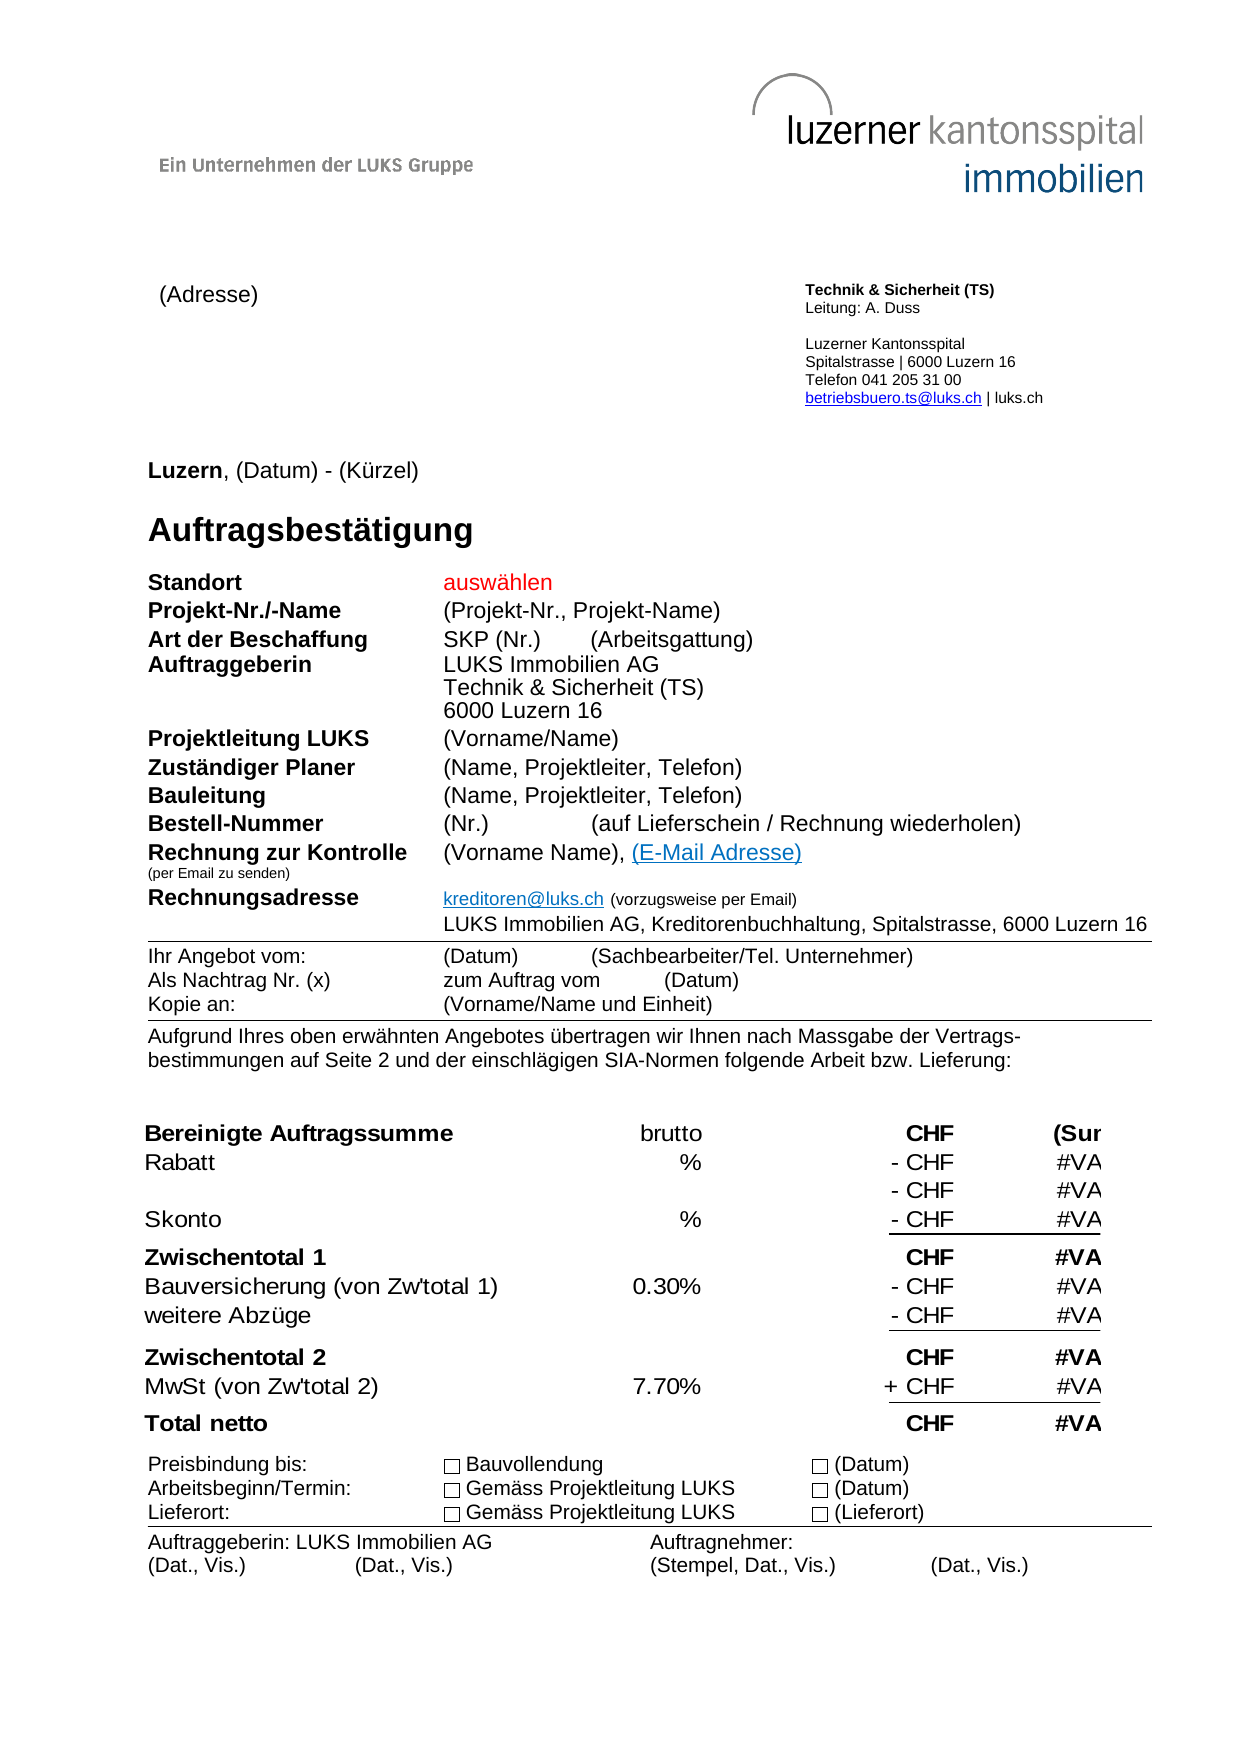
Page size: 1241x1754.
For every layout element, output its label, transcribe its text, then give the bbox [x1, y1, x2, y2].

picture [160, 157, 473, 196]
text (per Email zu senden) [148, 867, 1152, 882]
text Rechnungsadresse kreditoren@luks.ch (vorzugsweise per Email) LUKS Immobilien AG, Kreditorenbuchhaltung, Spitalstrasse, 6000 Luzern 16 [148, 884, 1152, 937]
text Als Nachtrag Nr. (x) zum Auftrag vom (Datum) [148, 968, 1152, 992]
text Projektleitung LUKS (Vorname/Name) [148, 725, 1152, 751]
text Aufgrund Ihres oben erwähnten Angebotes übertragen wir Ihnen nach Massgabe der Vertrags-bestimmungen auf Seite 2 und der einschlägigen SIA-Normen folgende Arbeit bzw. Lieferung: [148, 1023, 1152, 1071]
text Bauleitung (Name, Projektleiter, Telefon) [148, 782, 1154, 808]
text Auftraggeberin: LUKS Immobilien AG Auftragnehmer: [148, 1531, 1152, 1554]
text Standort [148, 569, 1152, 595]
text Preisbindung bis: Bauvollendung (Datum) [148, 1452, 1152, 1476]
table_header [148, 74, 717, 281]
table_cell (Adresse) [148, 281, 794, 457]
text Kopie an: (Vorname/Name und Einheit) [148, 992, 1152, 1016]
table_header [717, 74, 1155, 281]
picture [728, 73, 1143, 193]
text Art der Beschaffung SKP (Nr.) (Arbeitsgattung) [148, 626, 1154, 652]
text Rechnung zur Kontrolle (Vorname Name), (E-Mail Adresse) [148, 839, 1152, 865]
text Arbeitsbeginn/Termin: Gemäss Projektleitung LUKS (Datum) [148, 1476, 1152, 1500]
text Lieferort: Gemäss Projektleitung LUKS (Lieferort) [148, 1500, 1152, 1524]
text Bestell-Nummer (Nr.) (auf Lieferschein / Rechnung wiederholen) [148, 810, 1152, 837]
table_cell Technik & Sicherheit (TS) Leitung: A. Duss Luzerner Kantonsspital Spitalstrasse | 6000 Luzern 16 Telefon 041 205 31 00 betriebsbuero.ts@luks.ch | luks.ch [794, 281, 1155, 457]
text (Dat., Vis.) (Dat., Vis.) (Stempel, Dat., Vis.) (Dat., Vis.) [148, 1554, 1152, 1577]
text Technik & Sicherheit (TS) [148, 677, 1152, 700]
text Projekt-Nr./-Name (Projekt-Nr., Projekt-Name) [148, 597, 1152, 624]
text 6000 Luzern 16 [148, 700, 1152, 723]
text Zuständiger Planer (Name, Projektleiter, Telefon) [148, 753, 1154, 780]
text Auftraggeberin LUKS Immobilien AG [148, 654, 1152, 677]
text Luzern, (Datum) - (Kürzel) [148, 457, 1152, 483]
text Ihr Angebot vom: (Datum) (Sachbearbeiter/Tel. Unternehmer) [148, 944, 1152, 968]
text Auftragsbestätigung [148, 510, 1152, 548]
